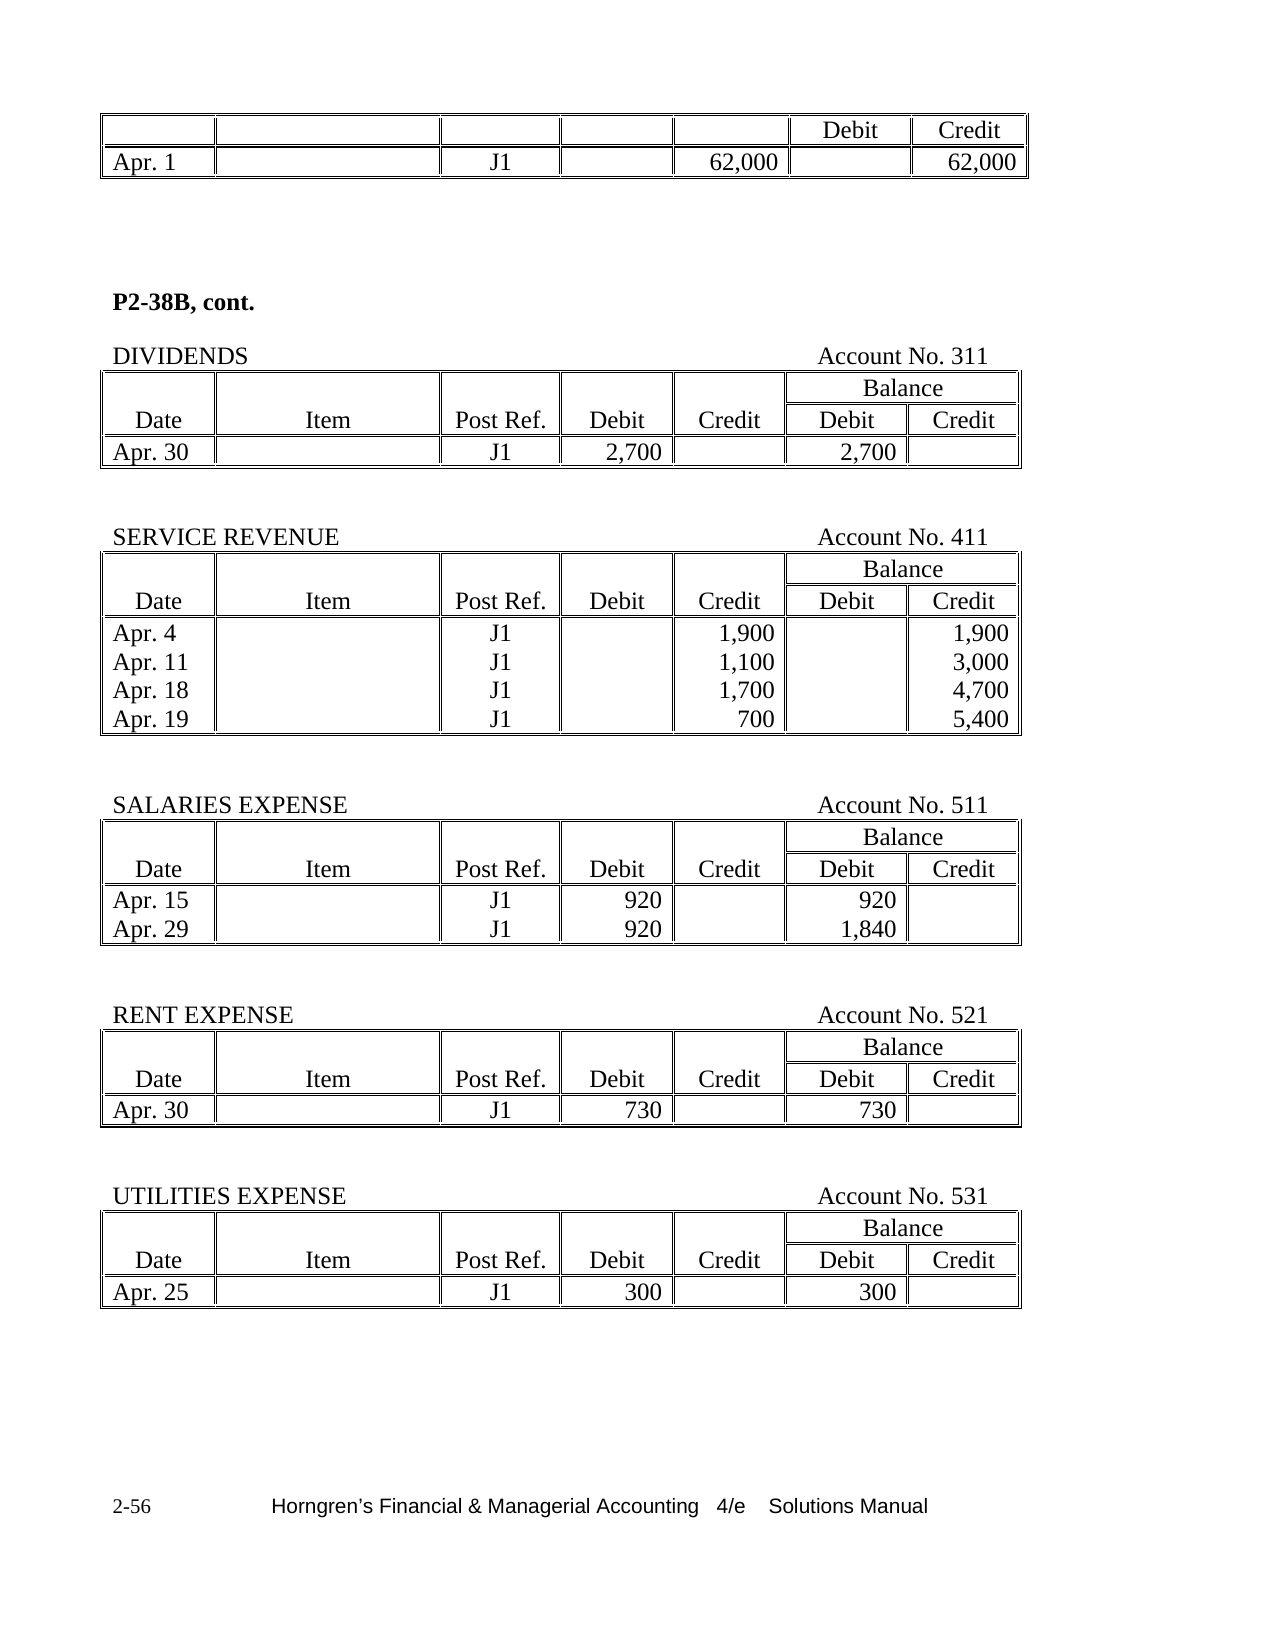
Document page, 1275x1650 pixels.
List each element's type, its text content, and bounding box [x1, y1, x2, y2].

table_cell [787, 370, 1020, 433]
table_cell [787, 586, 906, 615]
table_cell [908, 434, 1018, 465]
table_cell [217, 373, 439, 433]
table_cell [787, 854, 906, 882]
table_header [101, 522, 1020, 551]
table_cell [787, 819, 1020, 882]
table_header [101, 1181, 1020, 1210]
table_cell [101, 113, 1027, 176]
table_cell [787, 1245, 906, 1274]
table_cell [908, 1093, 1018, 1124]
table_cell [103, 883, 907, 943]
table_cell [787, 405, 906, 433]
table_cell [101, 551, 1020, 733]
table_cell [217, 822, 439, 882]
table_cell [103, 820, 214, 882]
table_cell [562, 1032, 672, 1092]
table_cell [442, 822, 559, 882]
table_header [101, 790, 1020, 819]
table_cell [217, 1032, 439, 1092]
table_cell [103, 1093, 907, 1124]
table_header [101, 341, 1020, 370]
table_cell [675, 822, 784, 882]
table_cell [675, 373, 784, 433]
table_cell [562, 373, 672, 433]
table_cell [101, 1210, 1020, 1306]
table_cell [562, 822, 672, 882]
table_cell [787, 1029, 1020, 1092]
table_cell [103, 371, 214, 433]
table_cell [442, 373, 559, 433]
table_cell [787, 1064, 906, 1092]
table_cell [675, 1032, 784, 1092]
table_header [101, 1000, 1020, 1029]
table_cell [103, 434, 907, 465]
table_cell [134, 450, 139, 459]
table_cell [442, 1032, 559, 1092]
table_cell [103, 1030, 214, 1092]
text P2-38B, cont. [112, 287, 1125, 316]
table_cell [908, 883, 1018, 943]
